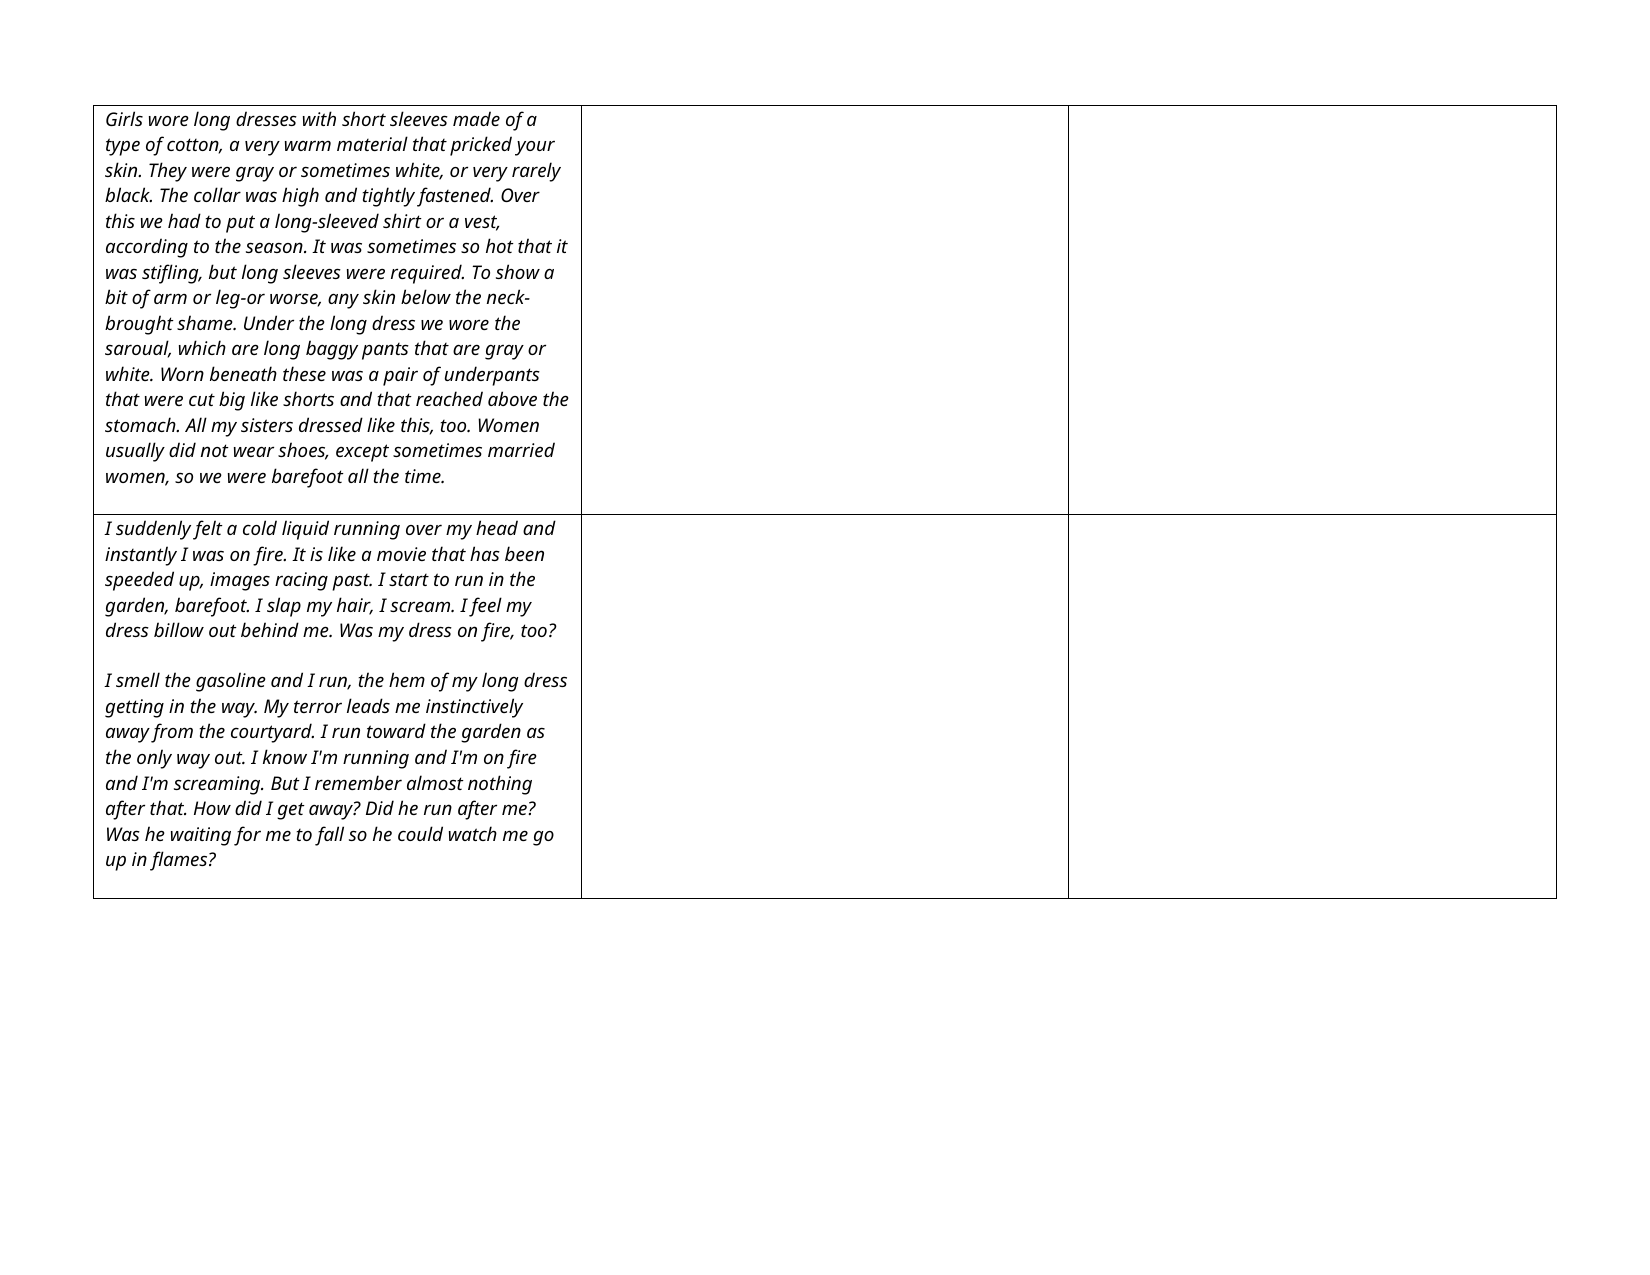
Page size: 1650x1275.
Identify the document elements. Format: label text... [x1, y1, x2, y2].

table_cell I suddenly felt a cold liquid running over my head and instantly I was on fire. It is like a movie that has been speeded up, images racing past. I start to run in the garden, barefoot. I slap my hair, I scream. I feel my dress billow out behind me. Was my dress on fire, too? I smell the gasoline and I run, the hem of my long dress getting in the way. My terror leads me instinctively away from the courtyard. I run toward the garden as the only way out. I know I'm running and I'm on fire and I'm screaming. But I remember almost nothing after that. How did I get away? Did he run after me? Was he waiting for me to fall so he could watch me go up in flames? [94, 515, 581, 898]
table_cell [582, 515, 1068, 898]
table_cell [582, 106, 1068, 514]
table_cell [1069, 106, 1556, 514]
table_cell [1069, 515, 1556, 898]
table_cell Girls wore long dresses with short sleeves made of a type of cotton, a very warm material that pricked your skin. They were gray or sometimes white, or very rarely black. The collar was high and tightly fastened. Over this we had to put a long-sleeved shirt or a vest, according to the season. It was sometimes so hot that it was stifling, but long sleeves were required. To show a bit of arm or leg-or worse, any skin below the neck-brought shame. Under the long dress we wore the saroual, which are long baggy pants that are gray or white. Worn beneath these was a pair of underpants that were cut big like shorts and that reached above the stomach. All my sisters dressed like this, too. Women usually did not wear shoes, except sometimes married women, so we were barefoot all the time. [94, 106, 581, 514]
